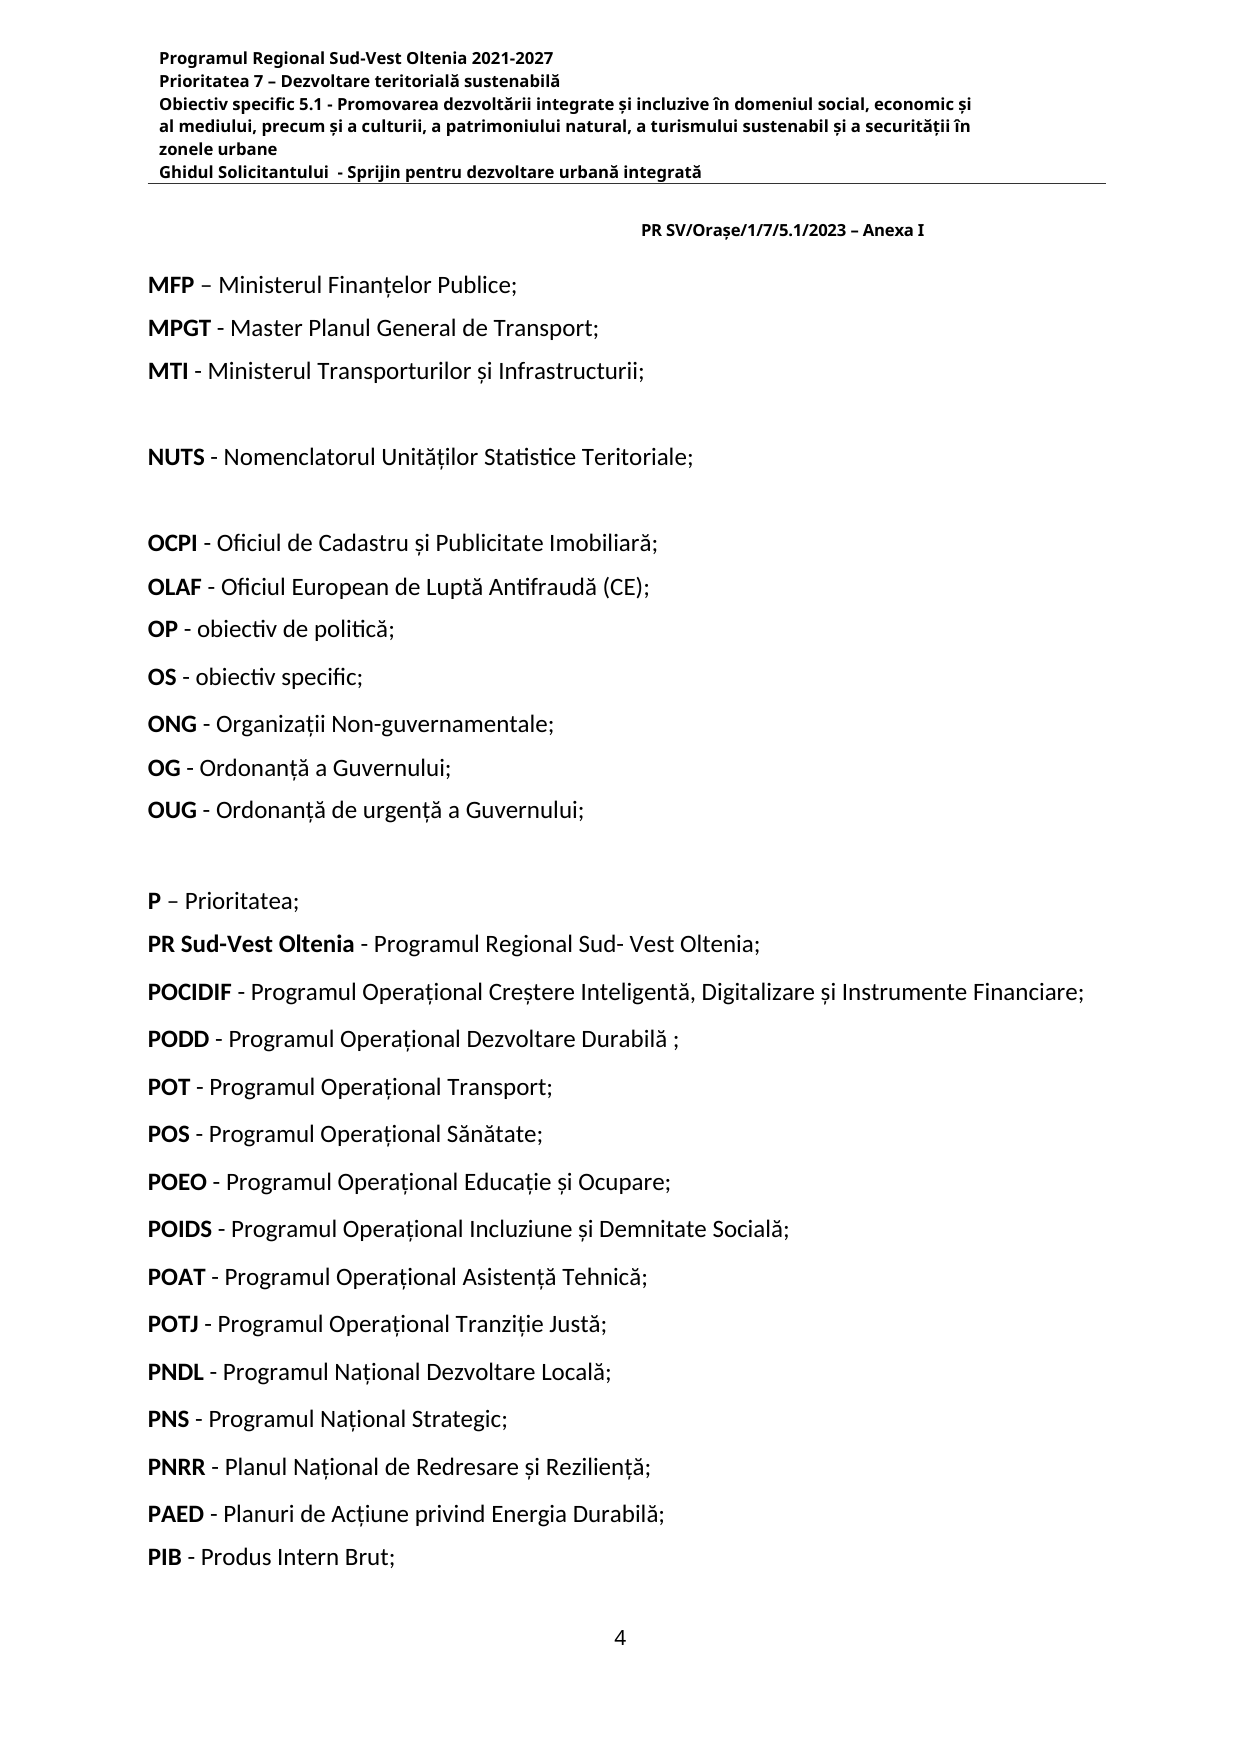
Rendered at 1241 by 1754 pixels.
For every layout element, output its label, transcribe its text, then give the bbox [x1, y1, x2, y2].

text PAED - Planuri de Acțiune privind Energia Durabilă; [148, 1498, 1093, 1529]
text PNS - Programul Național Strategic; [148, 1403, 1093, 1434]
text MTI - Ministerul Transporturilor și Infrastructurii; [148, 356, 1093, 386]
text POTJ - Programul Operațional Tranziție Justă; [148, 1308, 1093, 1339]
text PR Sud-Vest Oltenia - Programul Regional Sud- Vest Oltenia; [148, 928, 1093, 959]
text NUTS - Nomenclatorul Unităților Statistice Teritoriale; [148, 442, 1093, 472]
text PIB - Produs Intern Brut; [148, 1541, 1093, 1572]
text OLAF - Oficiul European de Luptă Antifraudă (CE); [148, 571, 1093, 601]
text POT - Programul Operațional Transport; [148, 1071, 1093, 1101]
text PNDL - Programul Național Dezvoltare Locală; [148, 1356, 1093, 1386]
text PNRR - Planul Național de Redresare și Reziliență; [148, 1451, 1093, 1481]
text POAT - Programul Operațional Asistență Tehnică; [148, 1261, 1093, 1291]
text OUG - Ordonanță de urgență a Guvernului; [148, 795, 1093, 825]
text MFP – Ministerul Finanțelor Publice; [148, 269, 1093, 300]
text OCPI - Oficiul de Cadastru și Publicitate Imobiliară; [148, 528, 1093, 558]
text POS - Programul Operațional Sănătate; [148, 1118, 1093, 1149]
text POEO - Programul Operațional Educație și Ocupare; [148, 1166, 1093, 1196]
text PODD - Programul Operațional Dezvoltare Durabilă ; [148, 1023, 1093, 1054]
text ONG - Organizaţii Non-guvernamentale; [148, 709, 1093, 739]
text OP - obiectiv de politică; [148, 614, 1093, 644]
text POCIDIF - Programul Operațional Creștere Inteligentă, Digitalizare și Instrumente Financiare; [148, 976, 1093, 1006]
text POIDS - Programul Operațional Incluziune și Demnitate Socială; [148, 1213, 1093, 1244]
text OG - Ordonanță a Guvernului; [148, 752, 1093, 782]
text MPGT - Master Planul General de Transport; [148, 312, 1093, 343]
text P – Prioritatea; [148, 885, 1093, 916]
text OS - obiectiv specific; [148, 661, 1093, 692]
